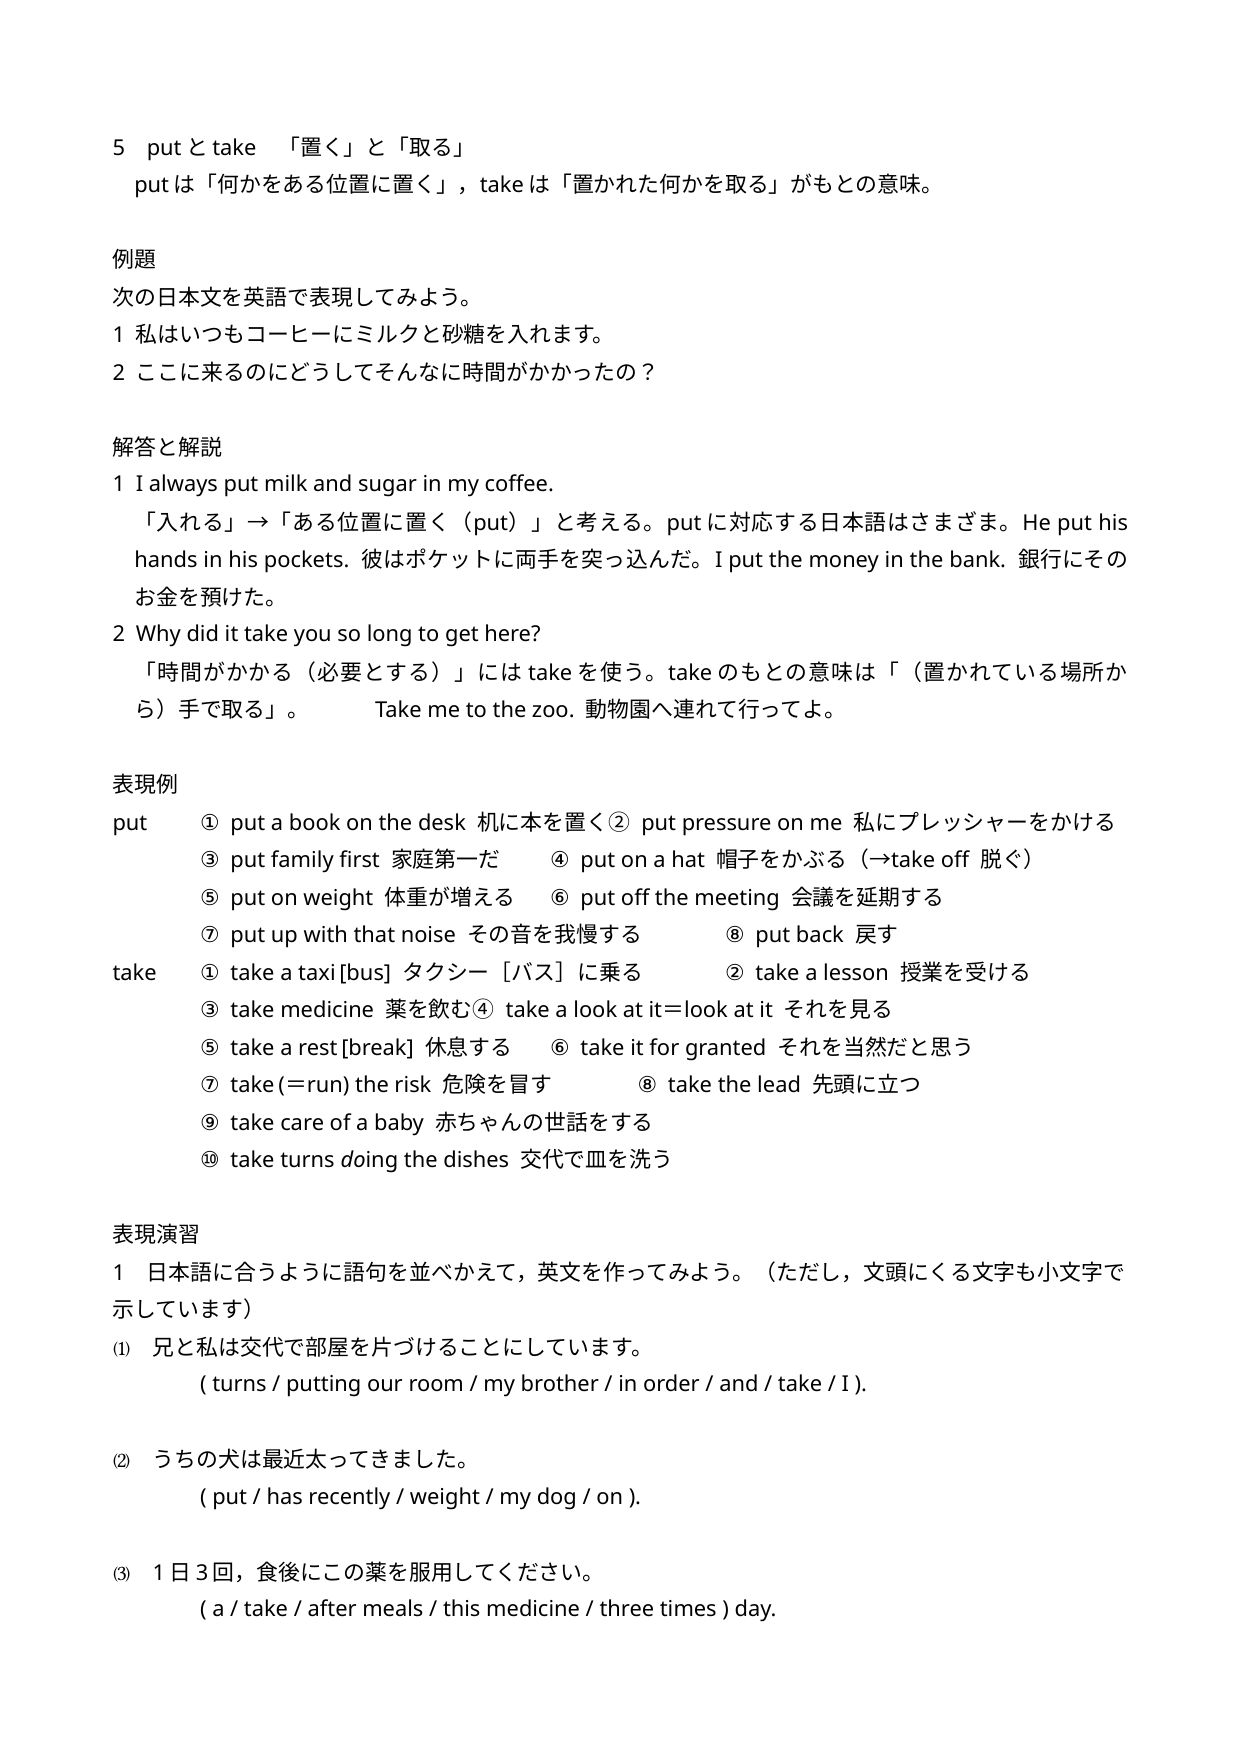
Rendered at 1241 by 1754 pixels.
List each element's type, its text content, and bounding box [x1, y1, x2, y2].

text ⑴ 兄と私は交代で部屋を片づけることにしています。 [112, 1327, 1128, 1364]
text ⑤ take a rest [break] 休息する ⑥ take it for granted それを当然だと思う [112, 1027, 1128, 1064]
text 例題 [112, 239, 1128, 277]
text 表現演習 [112, 1214, 1128, 1252]
text ( put / has recently / weight / my dog / on ). [112, 1477, 1128, 1514]
text ⑶ 1日3回，食後にこの薬を服用してください。 [112, 1552, 1128, 1589]
text ⑦ take (＝run) the risk 危険を冒す ⑧ take the lead 先頭に立つ [112, 1064, 1128, 1102]
text 5 putとtake 「置く」と「取る」 [112, 127, 1128, 164]
text ⑵ うちの犬は最近太ってきました。 [112, 1439, 1128, 1477]
text ③ put family first 家庭第一だ ④ put on a hat 帽子をかぶる（→take off 脱ぐ） [112, 839, 1128, 877]
text 解答と解説 [112, 427, 1128, 464]
text 「入れる」→「ある位置に置く（put）」と考える。putに対応する日本語はさまざま。He put his hands in his pockets. 彼はポケットに両手を突っ込んだ。I put the money in the bank. 銀行にそのお金を預けた。 [134, 502, 1128, 614]
text 1 日本語に合うように語句を並べかえて，英文を作ってみよう。（ただし，文頭にくる文字も小文字で示しています） [112, 1252, 1128, 1327]
text 「時間がかかる（必要とする）」にはtakeを使う。takeのもとの意味は「（置かれている場所から）手で取る」。 Take me to the zoo. 動物園へ連れて行ってよ。 [134, 652, 1128, 727]
text 表現例 [112, 764, 1128, 802]
text take ① take a taxi [bus] タクシー［バス］に乗る ② take a lesson 授業を受ける [112, 952, 1128, 989]
text ③ take medicine 薬を飲む④ take a look at it＝look at it それを見る [112, 989, 1128, 1027]
text ⑦ put up with that noise その音を我慢する ⑧ put back 戻す [112, 914, 1128, 952]
text ⑩ take turns doing the dishes 交代で皿を洗う [112, 1139, 1128, 1177]
text 1 私はいつもコーヒーにミルクと砂糖を入れます。 [112, 314, 1128, 352]
text putは「何かをある位置に置く」，takeは「置かれた何かを取る」がもとの意味。 [112, 164, 1128, 202]
text 2 ここに来るのにどうしてそんなに時間がかかったの？ [112, 352, 1128, 389]
text ( a / take / after meals / this medicine / three times ) day. [112, 1589, 1128, 1627]
text 2 Why did it take you so long to get here? [112, 614, 1128, 652]
text ⑤ put on weight 体重が増える ⑥ put off the meeting 会議を延期する [112, 877, 1128, 914]
text ( turns / putting our room / my brother / in order / and / take / I ). [112, 1364, 1128, 1402]
text 次の日本文を英語で表現してみよう。 [112, 277, 1128, 314]
text put ① put a book on the desk 机に本を置く② put pressure on me 私にプレッシャーをかける [112, 802, 1128, 839]
text 1 I always put milk and sugar in my coffee. [112, 464, 1128, 502]
text ⑨ take care of a baby 赤ちゃんの世話をする [112, 1102, 1128, 1139]
